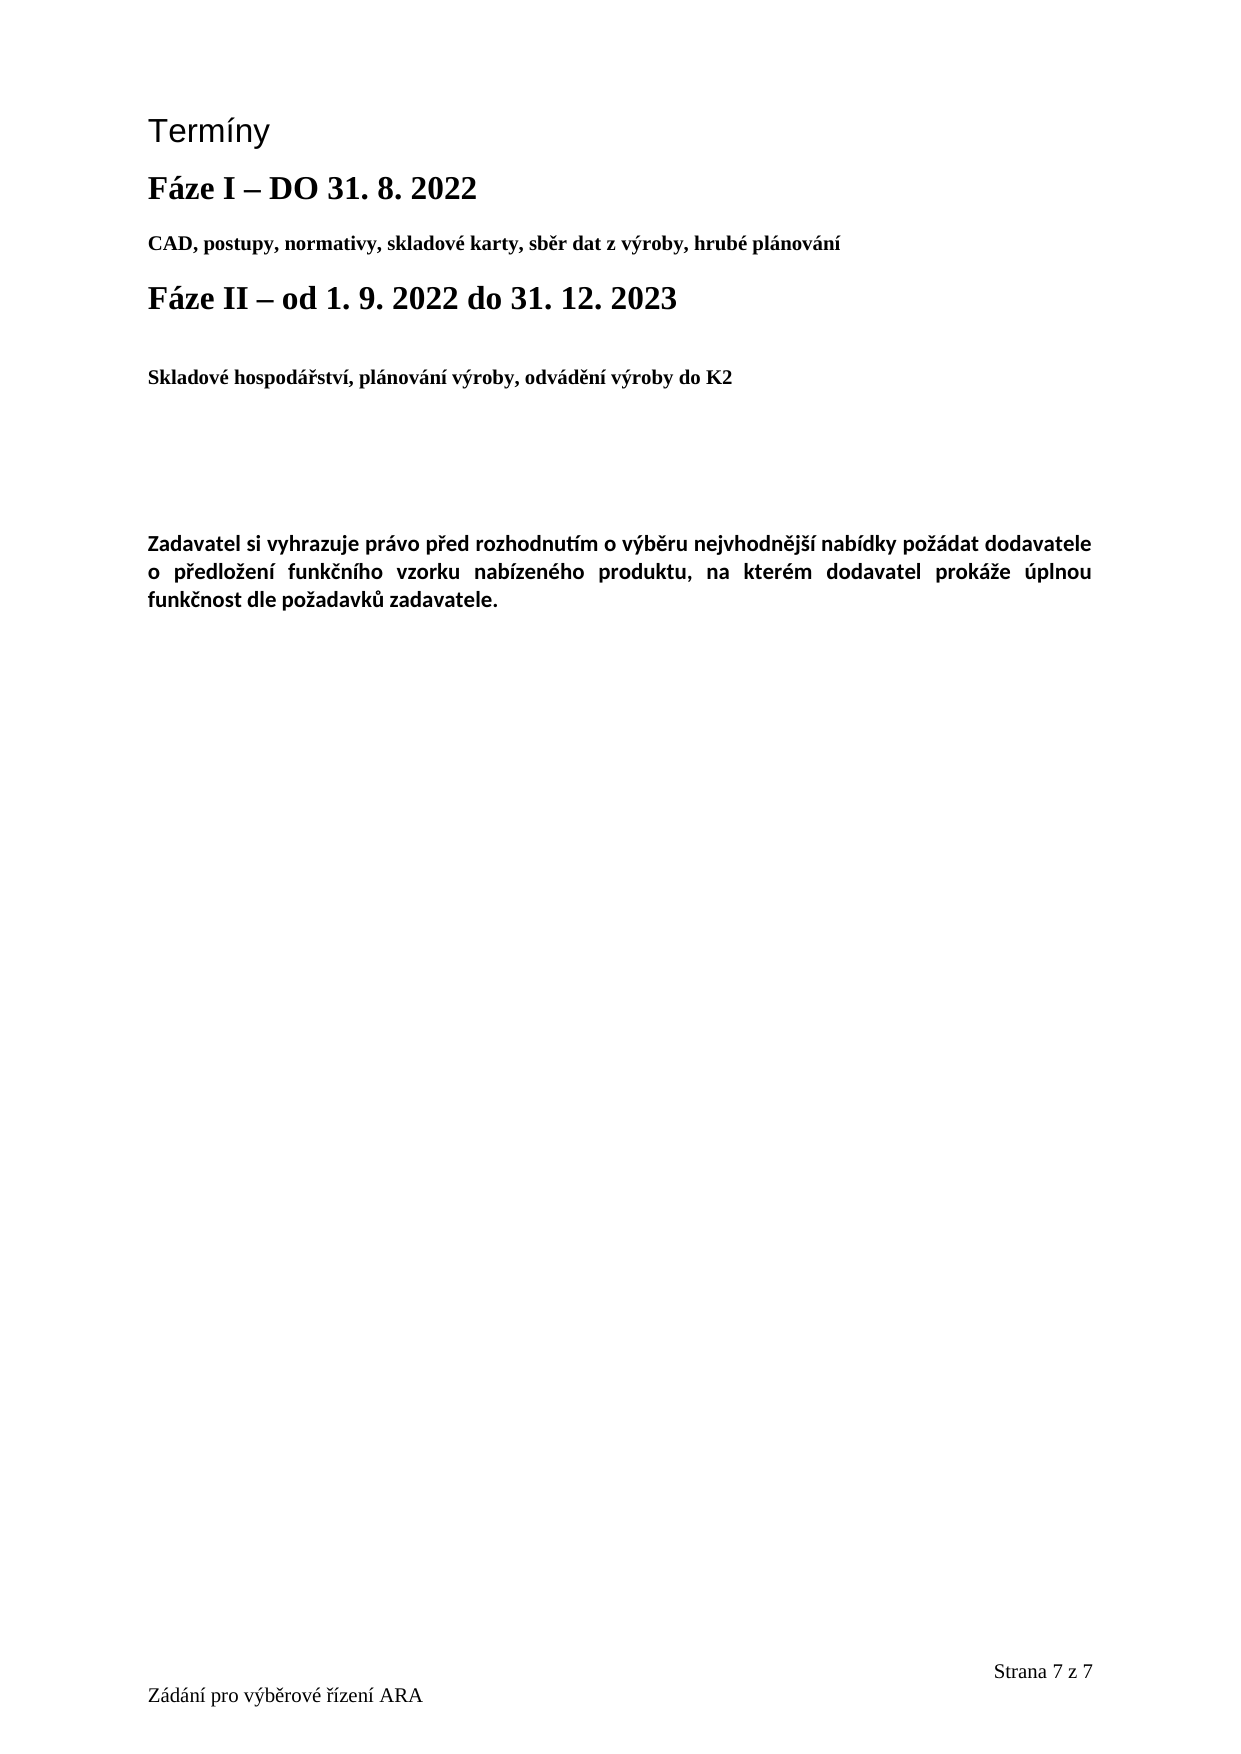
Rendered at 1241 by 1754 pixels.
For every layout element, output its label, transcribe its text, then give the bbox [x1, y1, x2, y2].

text Fáze I – DO 31. 8. 2022 [148, 168, 1093, 206]
text Skladové hospodářství, plánování výroby, odvádění výroby do K2 [148, 365, 1093, 389]
subtitle Termíny [148, 111, 1093, 150]
text Fáze II – od 1. 9. 2022 do 31. 12. 2023 [148, 278, 1093, 317]
text CAD, postupy, normativy, skladové karty, sběr dat z výroby, hrubé plánování [148, 230, 1093, 254]
text Zadavatel si vyhrazuje právo před rozhodnutím o výběru nejvhodnější nabídky požádat dodavatele o předložení funkčního vzorku nabízeného produktu, na kterém dodavatel prokáže úplnou funkčnost dle požadavků zadavatele. [148, 529, 1093, 613]
